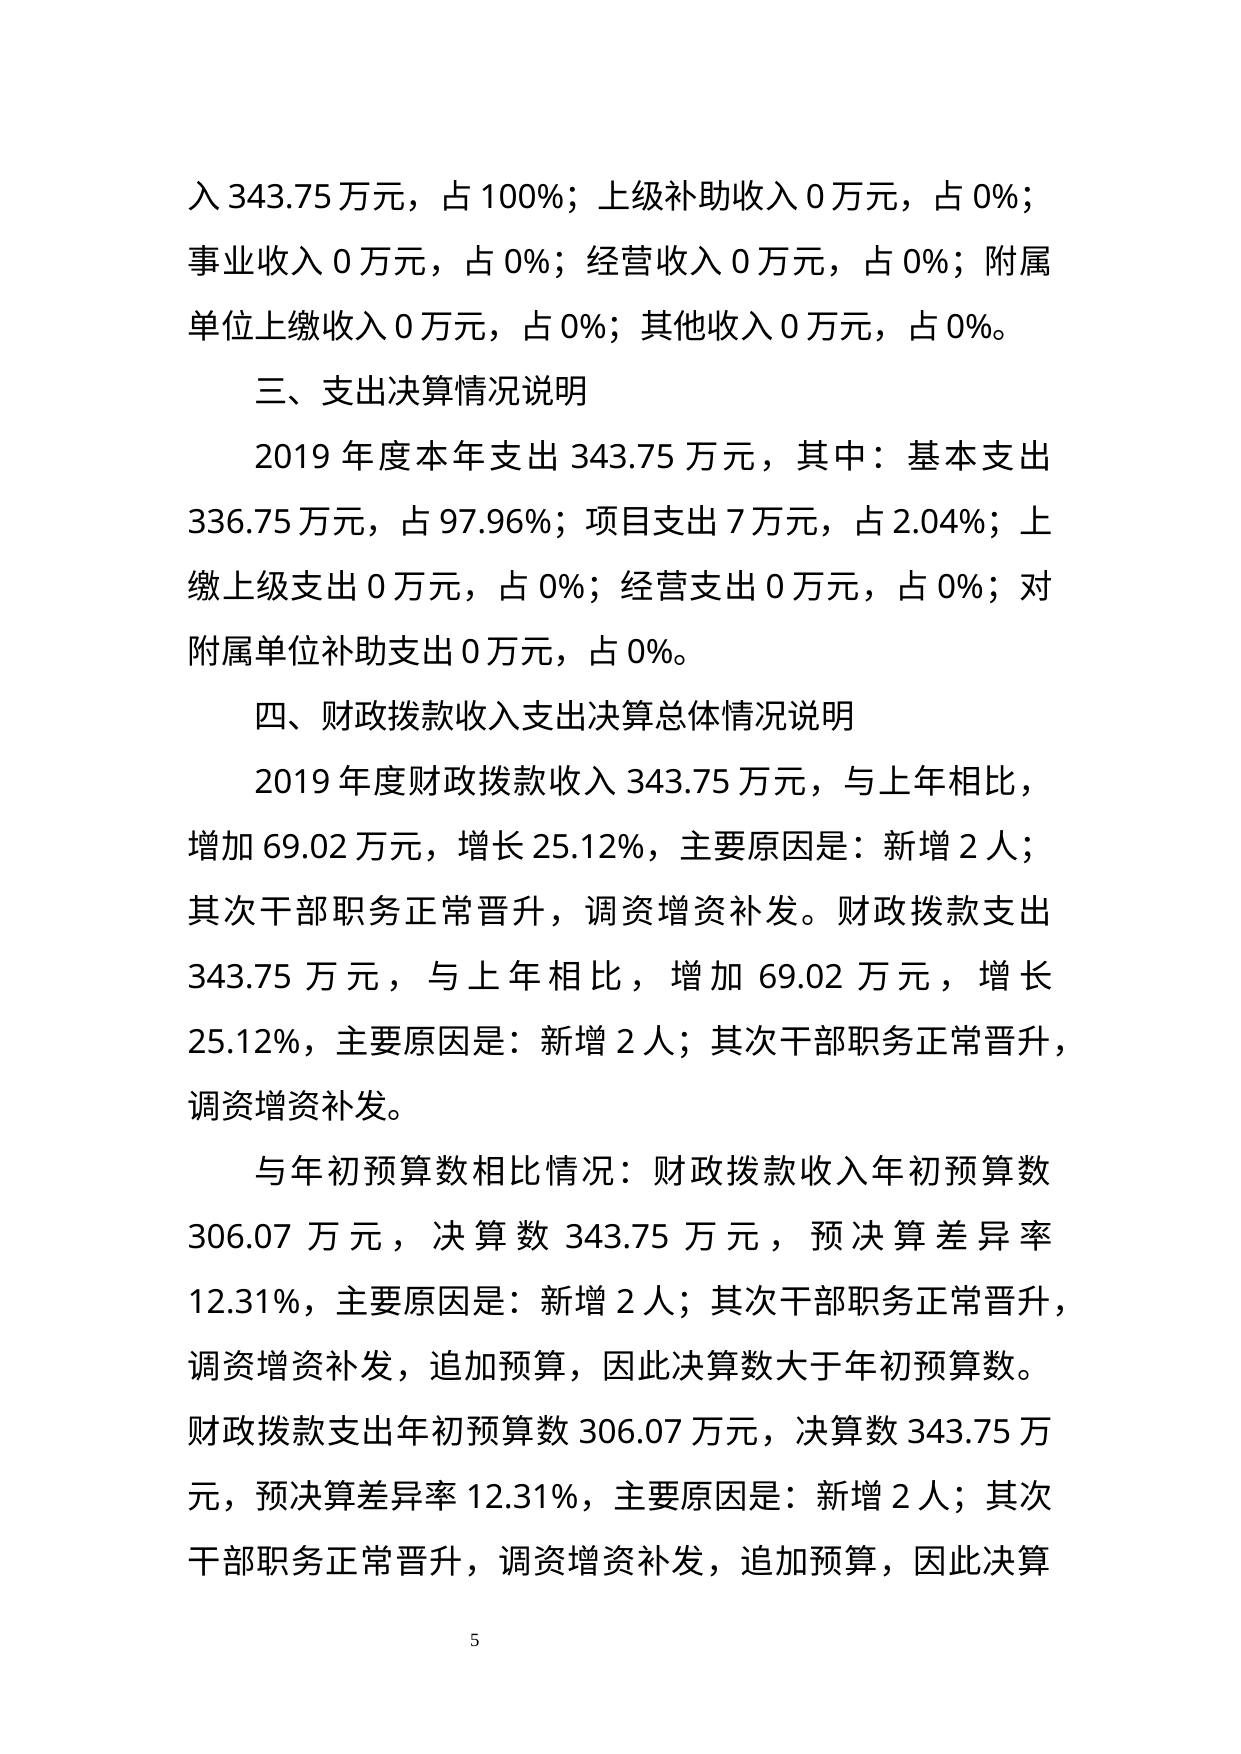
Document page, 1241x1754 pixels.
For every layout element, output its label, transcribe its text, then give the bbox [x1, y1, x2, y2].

text 2019年度本年支出343.75万元，其中：基本支出336.75万元，占97.96%；项目支出7万元，占2.04%；上缴上级支出0万元，占0%；经营支出0万元，占0%；对附属单位补助支出0万元，占0%。 [187, 422, 1053, 682]
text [187, 162, 1053, 357]
text 三、支出决算情况说明 [187, 357, 1053, 422]
text 四、财政拨款收入支出决算总体情况说明 [187, 682, 1053, 747]
text 2019年度财政拨款收入343.75万元，与上年相比，增加69.02万元，增长25.12%，主要原因是：新增2人；其次干部职务正常晋升，调资增资补发。财政拨款支出343.75万元，与上年相比，增加69.02万元，增长25.12%，主要原因是：新增2人；其次干部职务正常晋升，调资增资补发。 [187, 747, 1053, 1137]
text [187, 1137, 1053, 1592]
